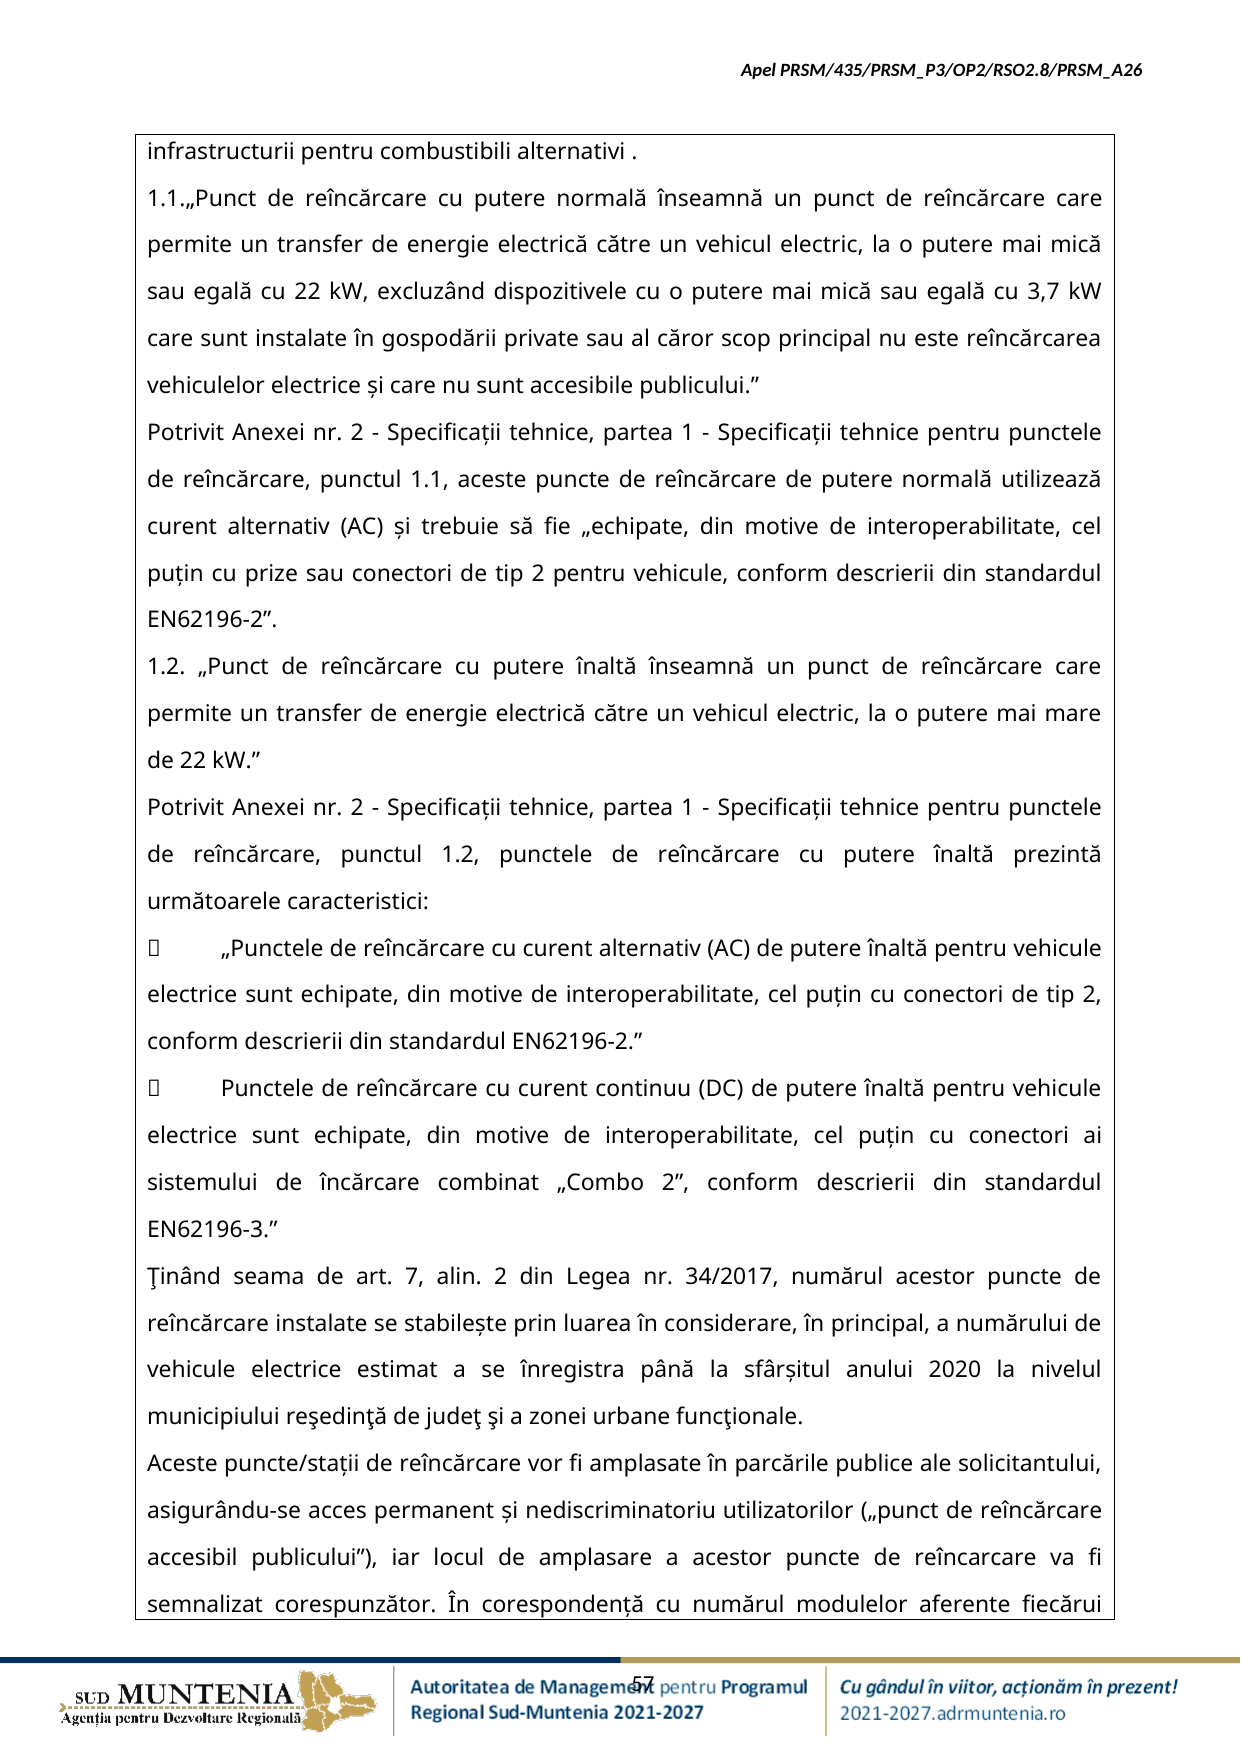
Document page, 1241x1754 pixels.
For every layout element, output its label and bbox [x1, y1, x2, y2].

picture [0, 1657, 1241, 1737]
table_header [136, 135, 1114, 1619]
